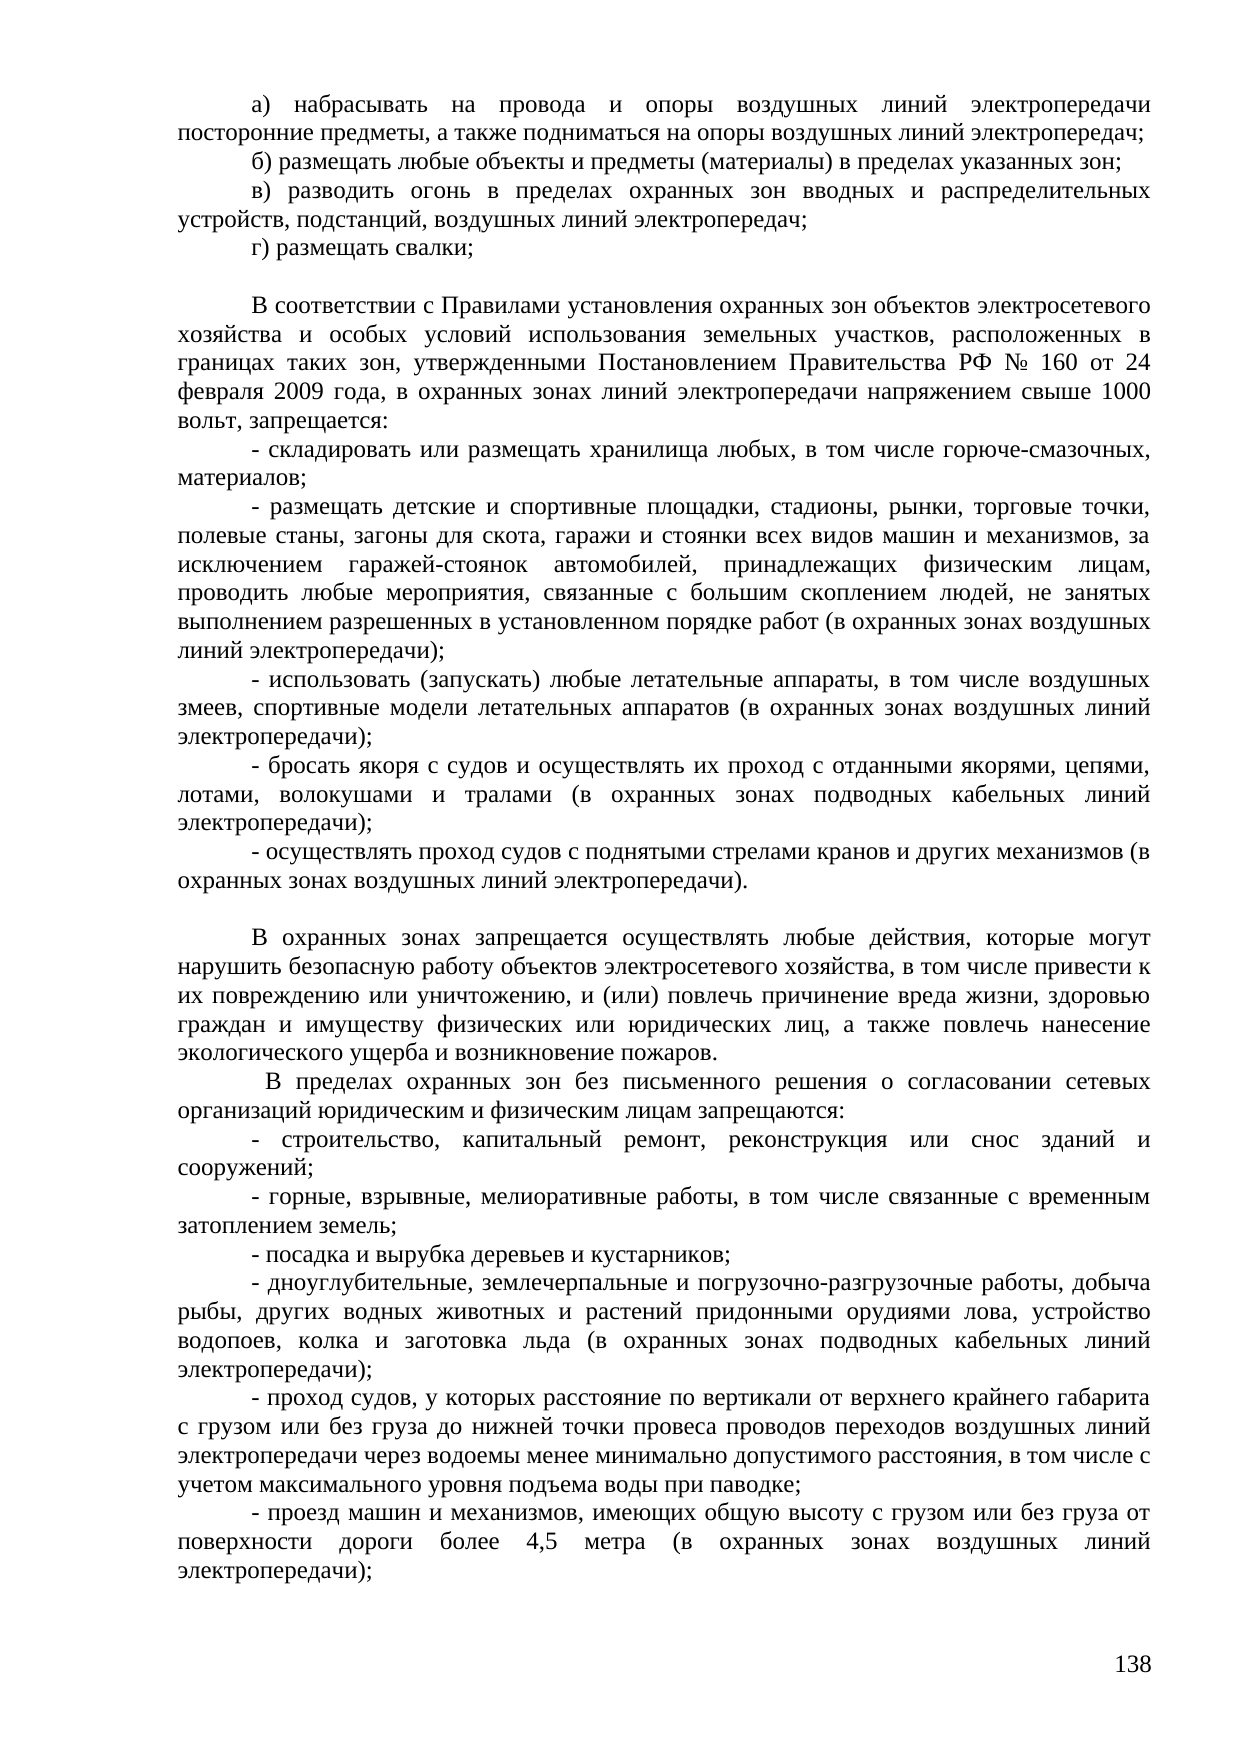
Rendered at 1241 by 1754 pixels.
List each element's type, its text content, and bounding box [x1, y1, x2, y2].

text - горные, взрывные, мелиоративные работы, в том числе связанные с временным затоплением земель; [177, 1181, 1152, 1239]
text - дноуглубительные, землечерпальные и погрузочно-разгрузочные работы, добыча рыбы, других водных животных и растений придонными орудиями лова, устройство водопоев, колка и заготовка льда (в охранных зонах подводных кабельных линий электропередачи); [177, 1267, 1152, 1382]
text - строительство, капитальный ремонт, реконструкция или снос зданий и сооружений; [177, 1124, 1152, 1181]
text В пределах охранных зон без письменного решения о согласовании сетевых организаций юридическим и физическим лицам запрещаются: [177, 1066, 1152, 1124]
text в) разводить огонь в пределах охранных зон вводных и распределительных устройств, подстанций, воздушных линий электропередач; [177, 175, 1152, 232]
text г) размещать свалки; [177, 232, 1152, 261]
text В охранных зонах запрещается осуществлять любые действия, которые могут нарушить безопасную работу объектов электросетевого хозяйства, в том числе привести к их повреждению или уничтожению, и (или) повлечь причинение вреда жизни, здоровью граждан и имуществу физических или юридических лиц, а также повлечь нанесение экологического ущерба и возникновение пожаров. [177, 922, 1152, 1066]
text - осуществлять проход судов с поднятыми стрелами кранов и других механизмов (в охранных зонах воздушных линий электропередачи). [177, 836, 1152, 894]
text - посадка и вырубка деревьев и кустарников; [177, 1239, 1152, 1267]
text - размещать детские и спортивные площадки, стадионы, рынки, торговые точки, полевые станы, загоны для скота, гаражи и стоянки всех видов машин и механизмов, за исключением гаражей-стоянок автомобилей, принадлежащих физическим лицам, проводить любые мероприятия, связанные с большим скоплением людей, не занятых выполнением разрешенных в установленном порядке работ (в охранных зонах воздушных линий электропередачи); [177, 491, 1152, 664]
text а) набрасывать на провода и опоры воздушных линий электропередачи посторонние предметы, а также подниматься на опоры воздушных линий электропередач; [177, 89, 1152, 146]
text б) размещать любые объекты и предметы (материалы) в пределах указанных зон; [177, 146, 1152, 175]
text - проход судов, у которых расстояние по вертикали от верхнего крайнего габарита с грузом или без груза до нижней точки провеса проводов переходов воздушных линий электропередачи через водоемы менее минимально допустимого расстояния, в том числе с учетом максимального уровня подъема воды при паводке; [177, 1382, 1152, 1497]
text - проезд машин и механизмов, имеющих общую высоту с грузом или без груза от поверхности дороги более 4,5 метра (в охранных зонах воздушных линий электропередачи); [177, 1497, 1152, 1584]
text - складировать или размещать хранилища любых, в том числе горюче-смазочных, материалов; [177, 434, 1152, 491]
text В соответствии с Правилами установления охранных зон объектов электросетевого хозяйства и особых условий использования земельных участков, расположенных в границах таких зон, утвержденными Постановлением Правительства РФ № 160 от 24 февраля 2009 года, в охранных зонах линий электропередачи напряжением свыше 1000 вольт, запрещается: [177, 290, 1152, 434]
text - бросать якоря с судов и осуществлять их проход с отданными якорями, цепями, лотами, волокушами и тралами (в охранных зонах подводных кабельных линий электропередачи); [177, 750, 1152, 836]
text - использовать (запускать) любые летательные аппараты, в том числе воздушных змеев, спортивные модели летательных аппаратов (в охранных зонах воздушных линий электропередачи); [177, 664, 1152, 750]
